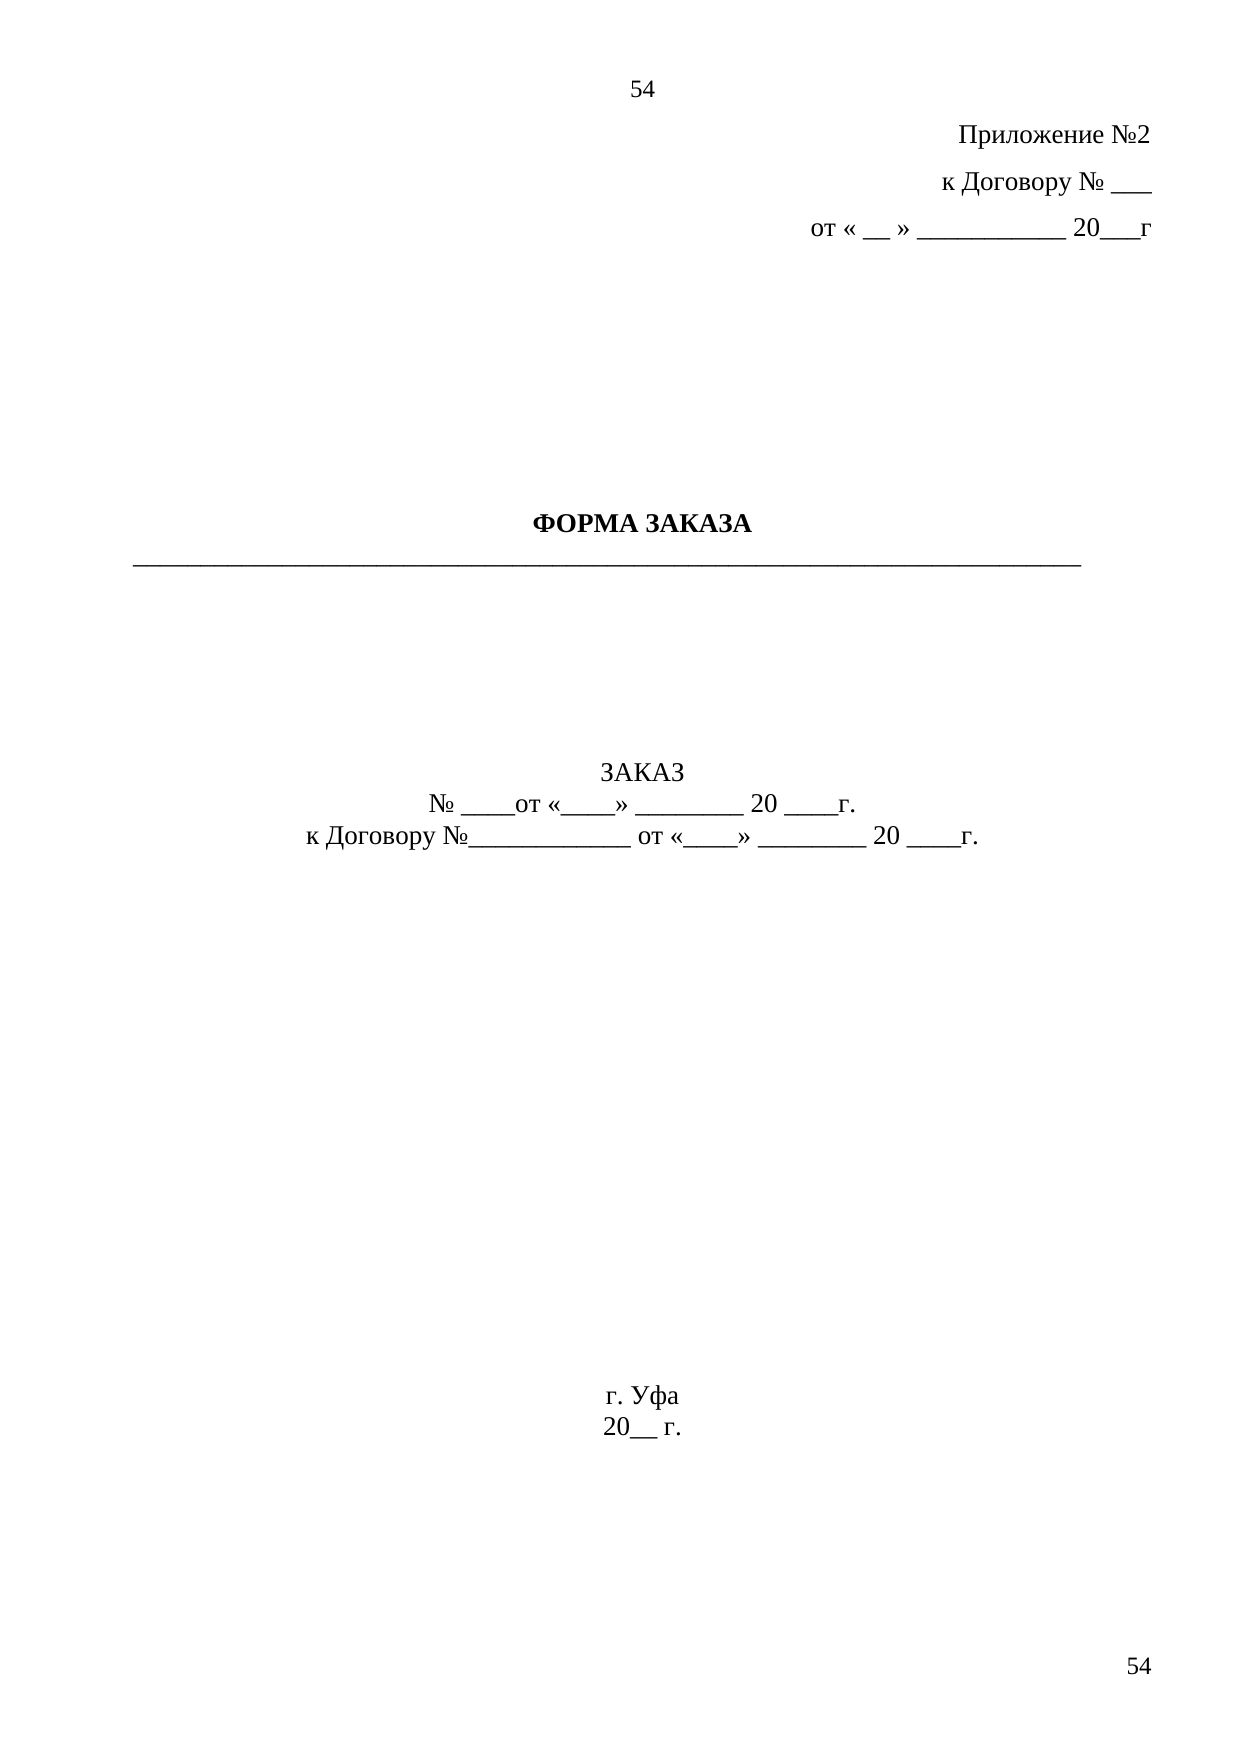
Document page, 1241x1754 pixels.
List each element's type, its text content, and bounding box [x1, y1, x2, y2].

title от « __ » ___________ 20___г [133, 211, 1152, 243]
text г. Уфа [133, 1379, 1152, 1411]
text к Договору №____________ от «____» ________ 20 ____г. [133, 819, 1152, 850]
text № ____от «____» ________ 20 ____г. [133, 788, 1152, 819]
text ______________________________________________________________________ [133, 538, 1152, 569]
title к Договору № ___ [133, 165, 1152, 196]
title Приложение №2 [133, 118, 1152, 149]
text 20__ г. [133, 1411, 1152, 1442]
text ФОРМА ЗАКАЗА [133, 507, 1152, 538]
text ЗАКАЗ [133, 756, 1152, 788]
